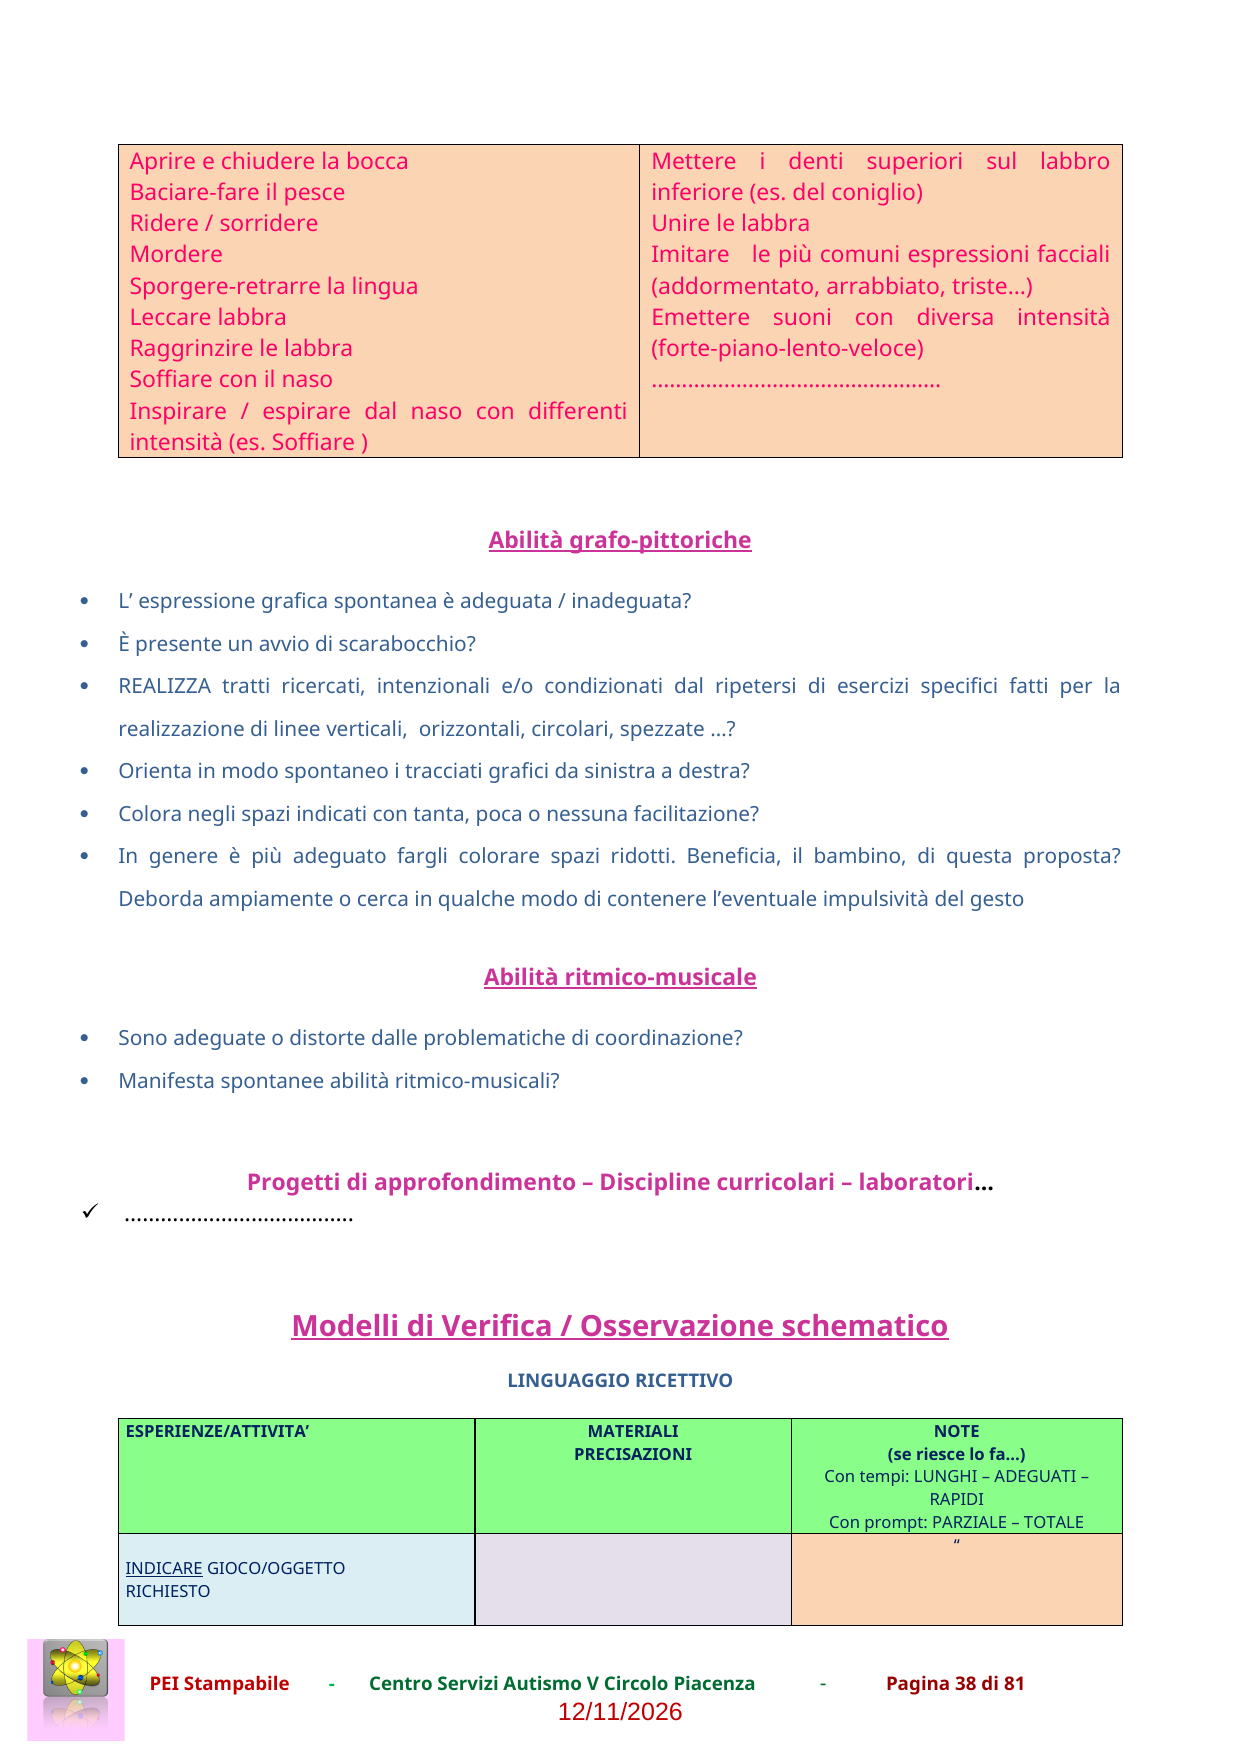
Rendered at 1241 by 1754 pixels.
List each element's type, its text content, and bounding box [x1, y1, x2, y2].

list È presente un avvio di scarabocchio? [81, 629, 1122, 657]
table_header MATERIALI PRECISAZIONI [476, 1419, 791, 1533]
table_cell [476, 1534, 791, 1625]
text Abilità ritmico-musicale [118, 961, 1122, 992]
list In genere è più adeguato fargli colorare spazi ridotti. Beneficia, il bambino, di questa proposta? Deborda ampiamente o cerca in qualche modo di contenere l’eventuale impulsività del gesto [81, 842, 1122, 913]
table_header NOTE (se riesce lo fa…) Con tempi: LUNGHI – ADEGUATI – RAPIDI Con prompt: PARZIALE – TOTALE [792, 1419, 1122, 1533]
table_cell “ [792, 1534, 1122, 1625]
text LINGUAGGIO RICETTIVO [118, 1367, 1122, 1393]
table_header Aprire e chiudere la bocca Baciare-fare il pesce Ridere / sorridere Mordere Sporgere-retrarre la lingua Leccare labbra Raggrinzire le labbra Soffiare con il naso Inspirare / espirare dal naso con differenti intensità (es. Soffiare ) [119, 145, 639, 457]
list REALIZZA tratti ricercati, intenzionali e/o condizionati dal ripetersi di esercizi specifici fatti per la realizzazione di linee verticali, orizzontali, circolari, spezzate …? [81, 671, 1122, 742]
text Abilità grafo-pittoriche [118, 523, 1122, 555]
list Orienta in modo spontaneo i tracciati grafici da sinistra a destra? [81, 756, 1122, 785]
picture [27, 1639, 125, 1741]
table_header ESPERIENZE/ATTIVITA’ [119, 1419, 474, 1533]
table_header Mettere i denti superiori sul labbro inferiore (es. del coniglio) Unire le labbra Imitare le più comuni espressioni facciali (addormentato, arrabbiato, triste…) Emettere suoni con diversa intensità (forte-piano-lento-veloce) ………………………………………… [640, 145, 1122, 457]
text Modelli di Verifica / Osservazione schematico [118, 1305, 1122, 1344]
table_cell INDICARE GIOCO/OGGETTO RICHIESTO [119, 1534, 474, 1625]
list Manifesta spontanee abilità ritmico-musicali? [81, 1066, 1122, 1094]
text Progetti di approfondimento – Discipline curricolari – laboratori… [118, 1166, 1122, 1197]
list L’ espressione grafica spontanea è adeguata / inadeguata? [81, 586, 1122, 614]
list ……………………………….. [81, 1197, 1122, 1228]
list Colora negli spazi indicati con tanta, poca o nessuna facilitazione? [81, 799, 1122, 827]
list Sono adeguate o distorte dalle problematiche di coordinazione? [81, 1023, 1122, 1052]
